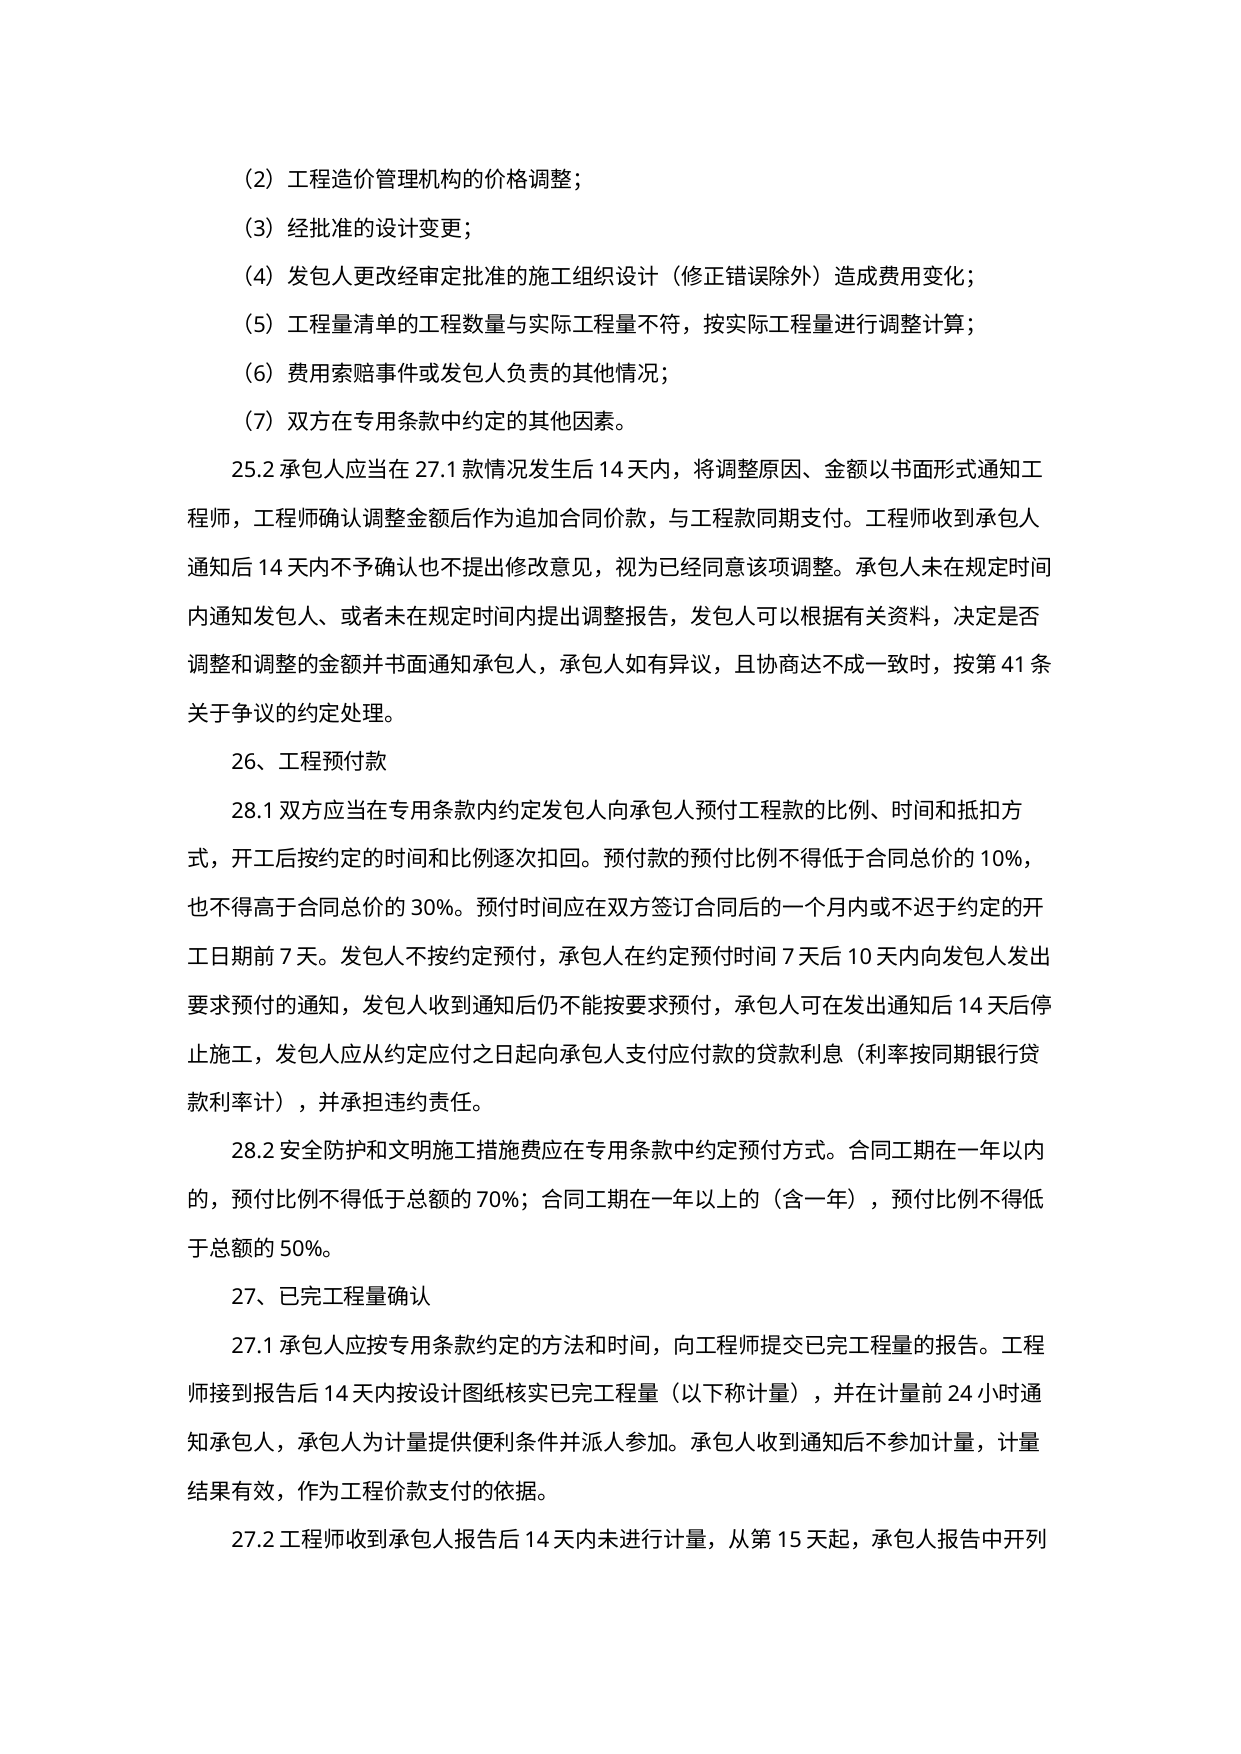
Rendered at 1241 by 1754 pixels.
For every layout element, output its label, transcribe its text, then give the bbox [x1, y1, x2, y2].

text （2）工程造价管理机构的价格调整； [187, 162, 1053, 194]
text 28.2安全防护和文明施工措施费应在专用条款中约定预付方式。合同工期在一年以内的，预付比例不得低于总额的70%；合同工期在一年以上的（含一年），预付比例不得低于总额的50%。 [187, 1133, 1053, 1263]
text 27、已完工程量确认 [187, 1279, 1053, 1312]
text （3）经批准的设计变更； [187, 210, 1053, 243]
text 27.1承包人应按专用条款约定的方法和时间，向工程师提交已完工程量的报告。工程师接到报告后14天内按设计图纸核实已完工程量（以下称计量），并在计量前24小时通知承包人，承包人为计量提供便利条件并派人参加。承包人收到通知后不参加计量，计量结果有效，作为工程价款支付的依据。 [187, 1327, 1053, 1506]
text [187, 1522, 1053, 1554]
text 25.2承包人应当在27.1款情况发生后14天内，将调整原因、金额以书面形式通知工程师，工程师确认调整金额后作为追加合同价款，与工程款同期支付。工程师收到承包人通知后14天内不予确认也不提出修改意见，视为已经同意该项调整。承包人未在规定时间内通知发包人、或者未在规定时间内提出调整报告，发包人可以根据有关资料，决定是否调整和调整的金额并书面通知承包人，承包人如有异议，且协商达不成一致时，按第41条关于争议的约定处理。 [187, 452, 1053, 728]
text 28.1双方应当在专用条款内约定发包人向承包人预付工程款的比例、时间和抵扣方式，开工后按约定的时间和比例逐次扣回。预付款的预付比例不得低于合同总价的10%，也不得高于合同总价的30%。预付时间应在双方签订合同后的一个月内或不迟于约定的开工日期前7天。发包人不按约定预付，承包人在约定预付时间7天后10天内向发包人发出要求预付的通知，发包人收到通知后仍不能按要求预付，承包人可在发出通知后14天后停止施工，发包人应从约定应付之日起向承包人支付应付款的贷款利息（利率按同期银行贷款利率计），并承担违约责任。 [187, 792, 1053, 1117]
text （7）双方在专用条款中约定的其他因素。 [187, 404, 1053, 436]
text （4）发包人更改经审定批准的施工组织设计（修正错误除外）造成费用变化； [187, 259, 1053, 291]
text 26、工程预付款 [187, 744, 1053, 777]
text （5）工程量清单的工程数量与实际工程量不符，按实际工程量进行调整计算； [187, 307, 1053, 339]
text （6）费用索赔事件或发包人负责的其他情况； [187, 355, 1053, 388]
